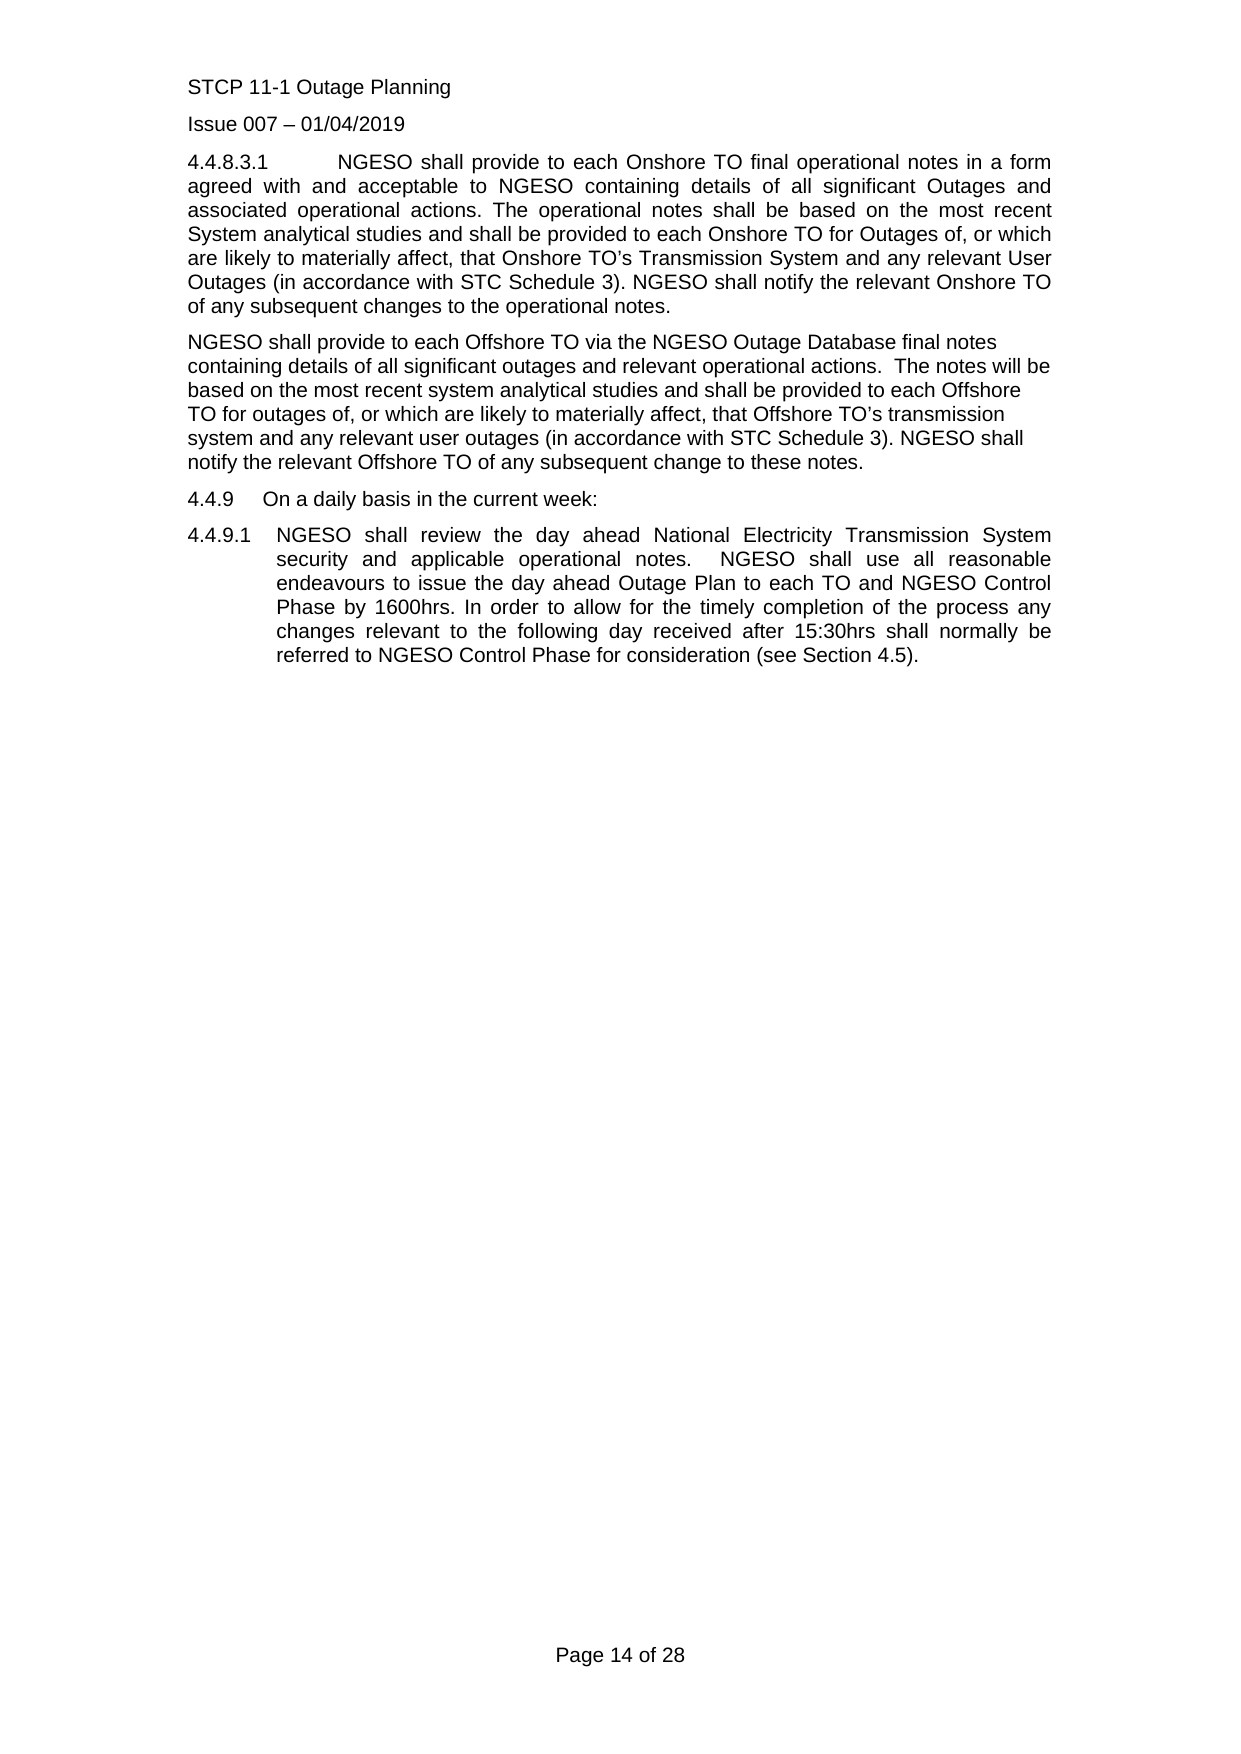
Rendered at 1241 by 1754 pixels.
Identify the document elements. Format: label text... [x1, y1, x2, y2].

subtitle NGESO shall review the day ahead National Electricity Transmission System security and applicable operational notes. NGESO shall use all reasonable endeavours to issue the day ahead Outage Plan to each TO and NGESO Control Phase by 1600hrs. In order to allow for the timely completion of the process any changes relevant to the following day received after 15:30hrs shall normally be referred to NGESO Control Phase for consideration (see Section 4.5). [187, 523, 1053, 667]
subtitle NGESO shall provide to each Onshore TO final operational notes in a form agreed with and acceptable to NGESO containing details of all significant Outages and associated operational actions. The operational notes shall be based on the most recent System analytical studies and shall be provided to each Onshore TO for Outages of, or which are likely to materially affect, that Onshore TO’s Transmission System and any relevant User Outages (in accordance with STC Schedule 3). NGESO shall notify the relevant Onshore TO of any subsequent changes to the operational notes. [187, 150, 1053, 318]
subtitle On a daily basis in the current week: [187, 486, 1053, 510]
text NGESO shall provide to each Offshore TO via the NGESO Outage Database final notes containing details of all significant outages and relevant operational actions. The notes will be based on the most recent system analytical studies and shall be provided to each Offshore TO for outages of, or which are likely to materially affect, that Offshore TO’s transmission system and any relevant user outages (in accordance with STC Schedule 3). NGESO shall notify the relevant Offshore TO of any subsequent change to these notes. [187, 330, 1053, 474]
